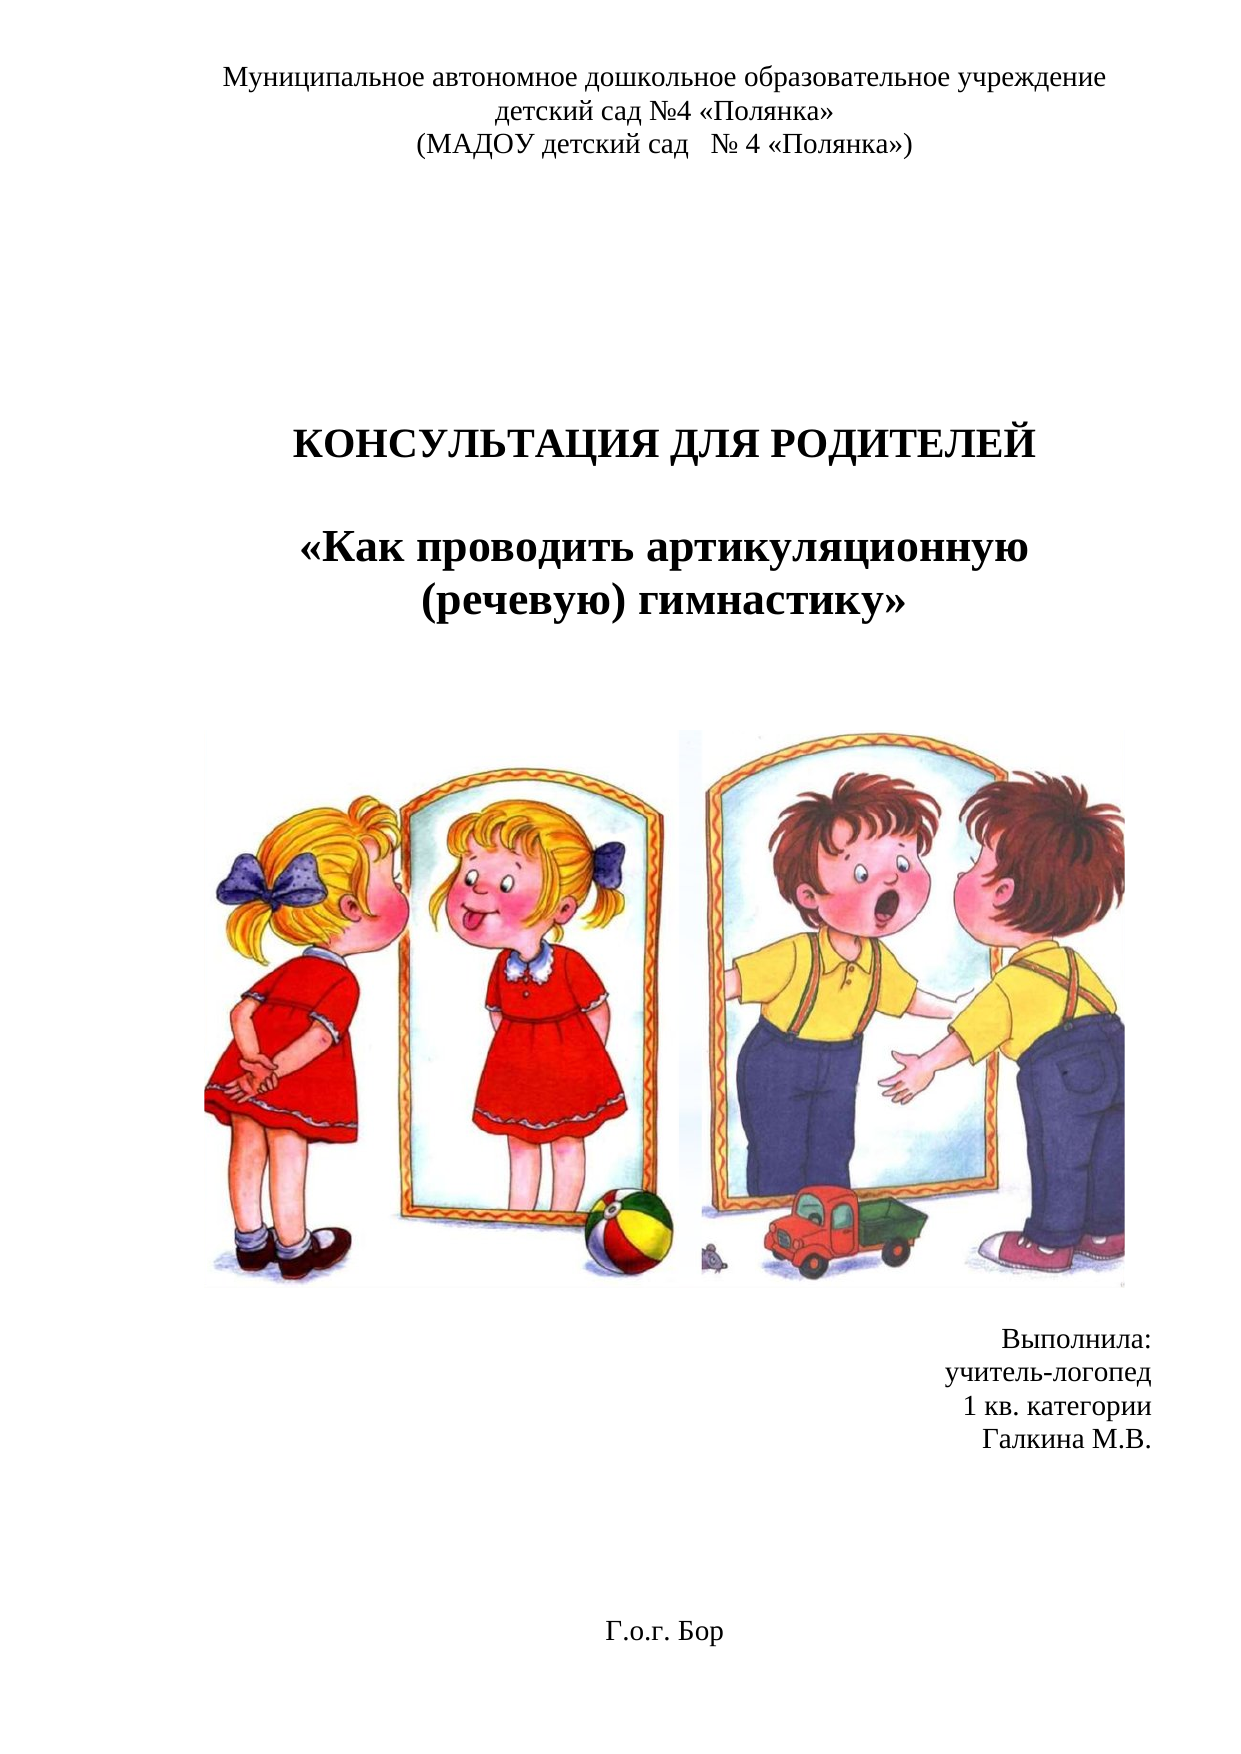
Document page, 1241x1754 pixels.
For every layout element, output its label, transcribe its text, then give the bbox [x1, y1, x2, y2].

text «Как проводить артикуляционную [177, 519, 1152, 572]
text Выполнила: [177, 1321, 1152, 1354]
picture [204, 730, 1125, 1288]
text 1 кв. категории [177, 1388, 1152, 1421]
text (МАДОУ детский сад № 4 «Полянка») [177, 126, 1152, 160]
text (речевую) гимнастику» [177, 572, 1152, 624]
text Г.о.г. Бор [177, 1613, 1152, 1647]
text Муниципальное автономное дошкольное образовательное учреждение [177, 59, 1152, 93]
text КОНСУЛЬТАЦИЯ ДЛЯ РОДИТЕЛЕЙ [177, 418, 1152, 466]
text учитель-логопед [177, 1354, 1152, 1388]
text Галкина М.В. [177, 1421, 1152, 1455]
text детский сад №4 «Полянка» [177, 93, 1152, 126]
